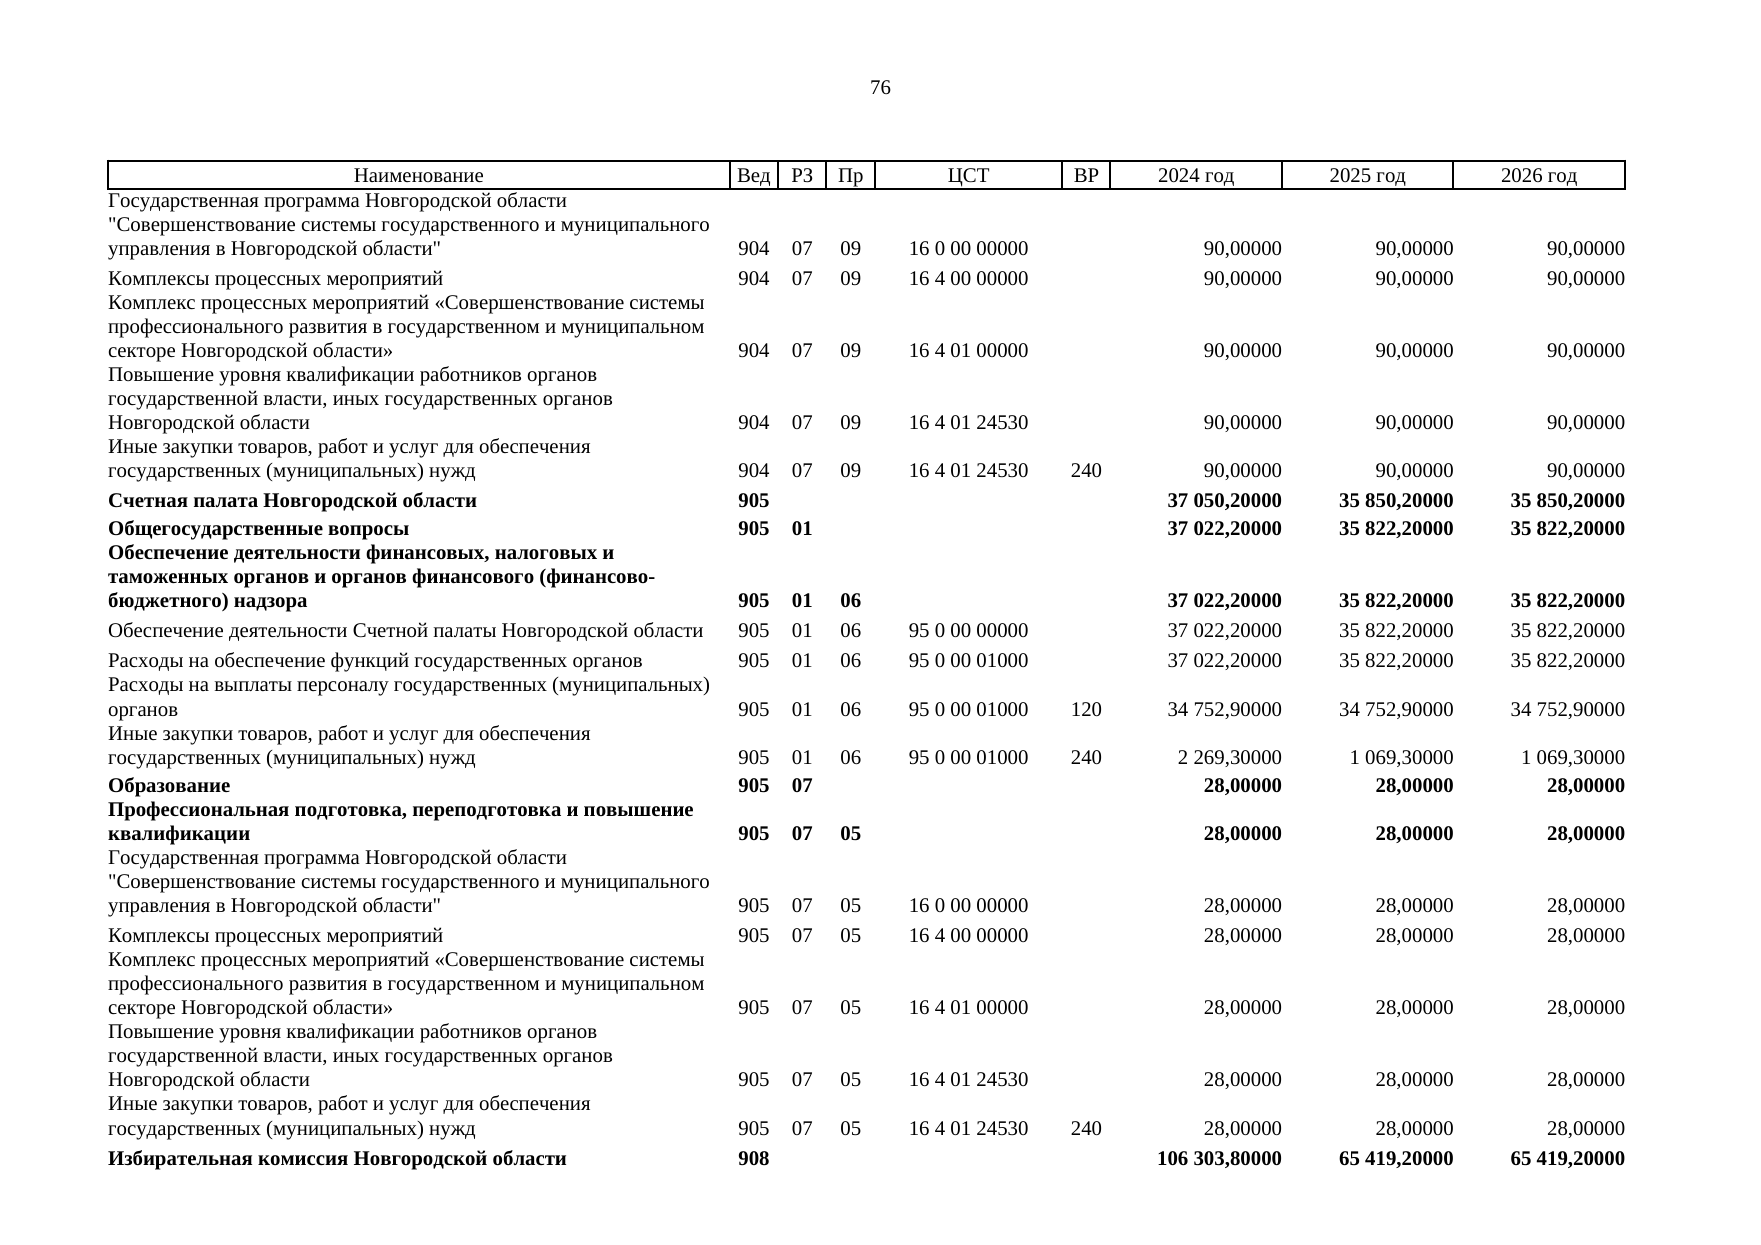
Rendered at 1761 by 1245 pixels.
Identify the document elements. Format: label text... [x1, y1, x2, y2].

table_header 2026 год [1454, 162, 1624, 187]
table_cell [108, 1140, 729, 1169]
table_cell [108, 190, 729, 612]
table_header 2024 год [1111, 162, 1281, 187]
table_header ВР [1063, 162, 1109, 187]
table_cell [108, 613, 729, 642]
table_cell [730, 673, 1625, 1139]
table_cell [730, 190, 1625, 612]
table_header Вед [731, 162, 777, 187]
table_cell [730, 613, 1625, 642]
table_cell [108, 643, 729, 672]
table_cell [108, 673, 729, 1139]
table_header ЦСТ [876, 162, 1061, 187]
table_header Наименование [109, 162, 729, 187]
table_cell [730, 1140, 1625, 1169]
table_header Пр [827, 162, 874, 187]
table_header 2025 год [1283, 162, 1452, 187]
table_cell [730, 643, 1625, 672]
table_header РЗ [779, 162, 825, 187]
